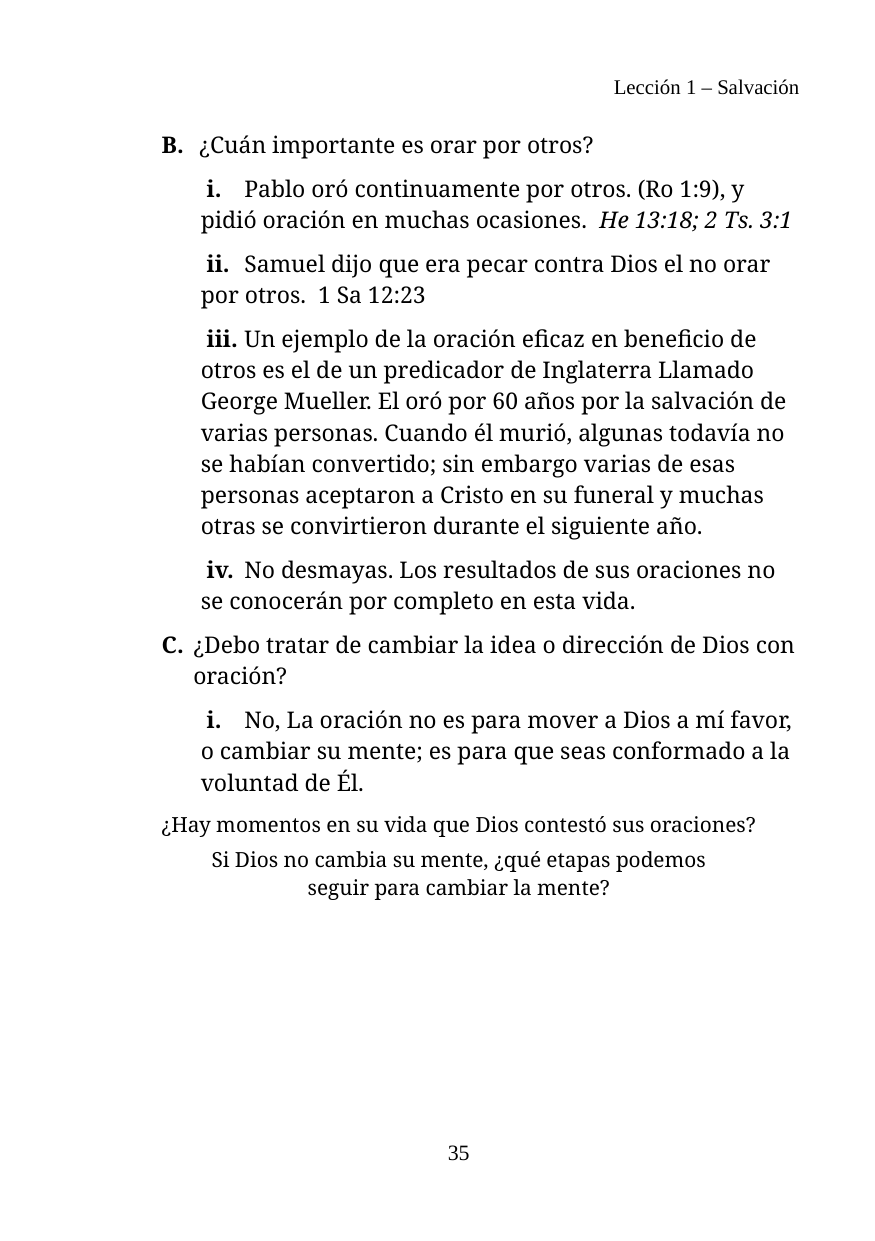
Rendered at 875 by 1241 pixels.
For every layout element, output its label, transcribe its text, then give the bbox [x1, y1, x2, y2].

list Pablo oró continuamente por otros. (Ro 1:9), y pidió oración en muchas ocasiones. He 13:18; 2 Ts. 3:1 [201, 173, 799, 235]
list Samuel dijo que era pecar contra Dios el no orar por otros. 1 Sa 12:23 [201, 248, 799, 310]
list No desmayas. Los resultados de sus oraciones no se conocerán por completo en esta vida. [201, 554, 799, 617]
list ¿Debo tratar de cambiar la idea o dirección de Dios con oración? [156, 629, 799, 692]
list No, La oración no es para mover a Dios a mí favor, o cambiar su mente; es para que seas conformado a la voluntad de Él. [201, 704, 799, 798]
list ¿Cuán importante es orar por otros? [156, 129, 799, 160]
list ¿Hay momentos en su vida que Dios contestó sus oraciones? [118, 810, 799, 839]
list Un ejemplo de la oración eficaz en beneficio de otros es el de un predicador de Inglaterra Llamado George Mueller. El oró por 60 años por la salvación de varias personas. Cuando él murió, algunas todavía no se habían convertido; sin embargo varias de esas personas aceptaron a Cristo en su funeral y muchas otras se convirtieron durante el siguiente año. [201, 323, 799, 542]
list Si Dios no cambia su mente, ¿qué etapas podemos seguir para cambiar la mente? [118, 845, 799, 902]
